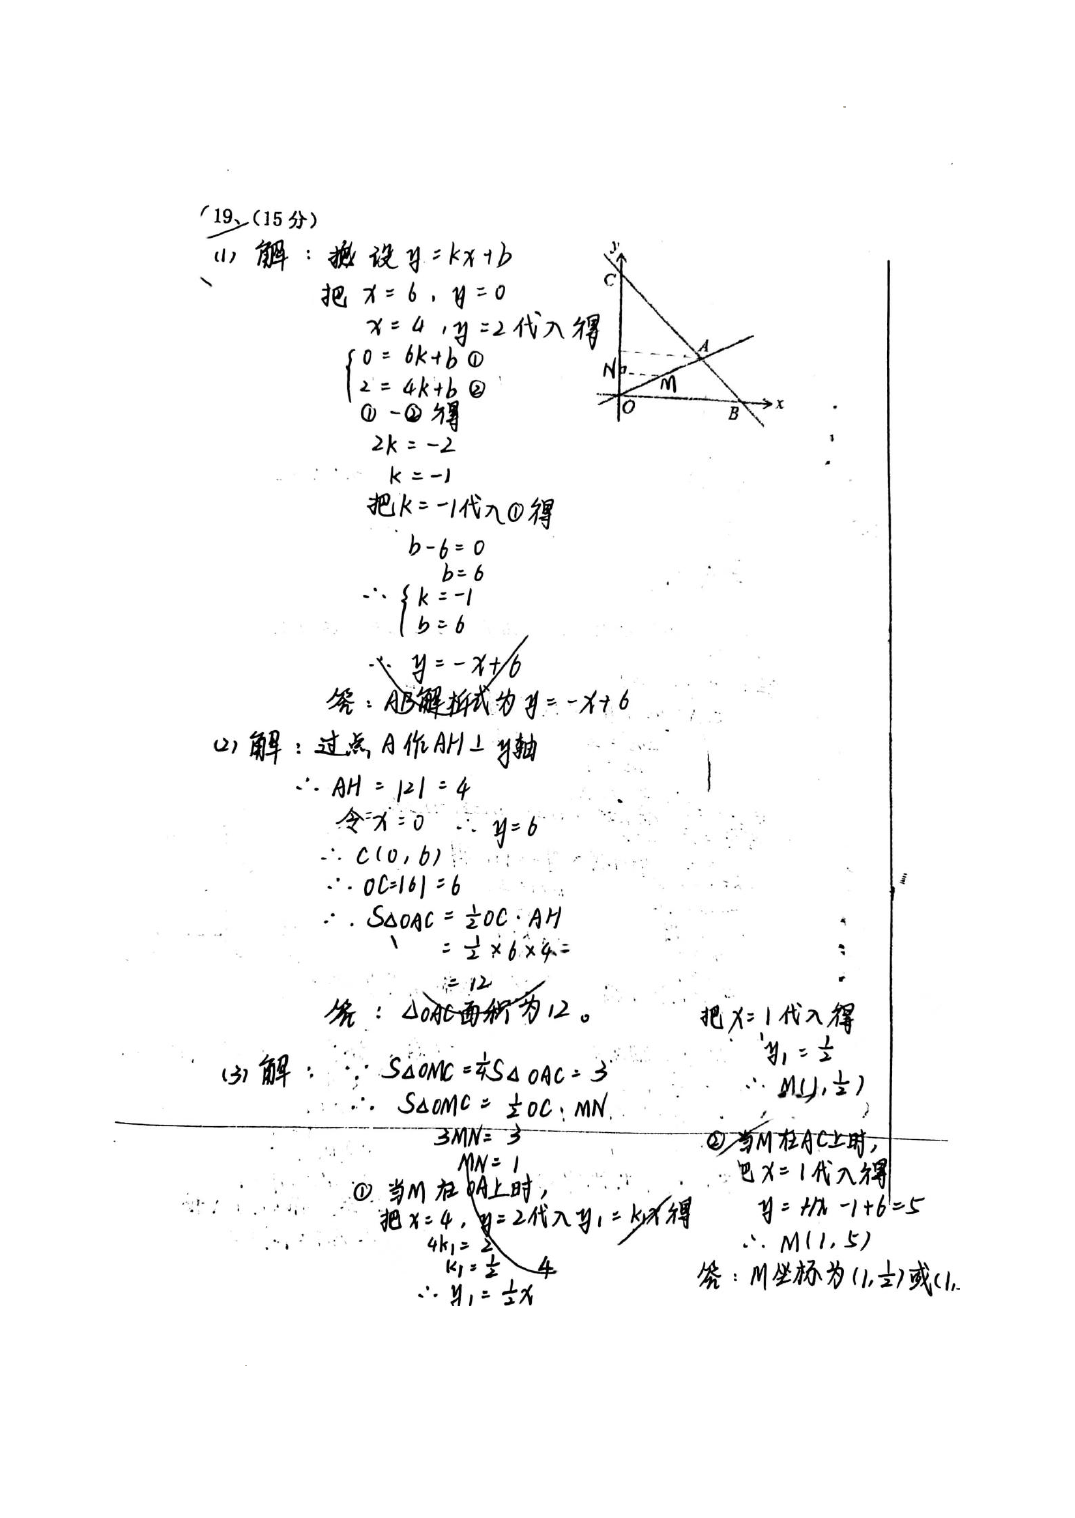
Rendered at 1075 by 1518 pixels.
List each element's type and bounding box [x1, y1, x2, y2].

picture [112, 157, 960, 1306]
